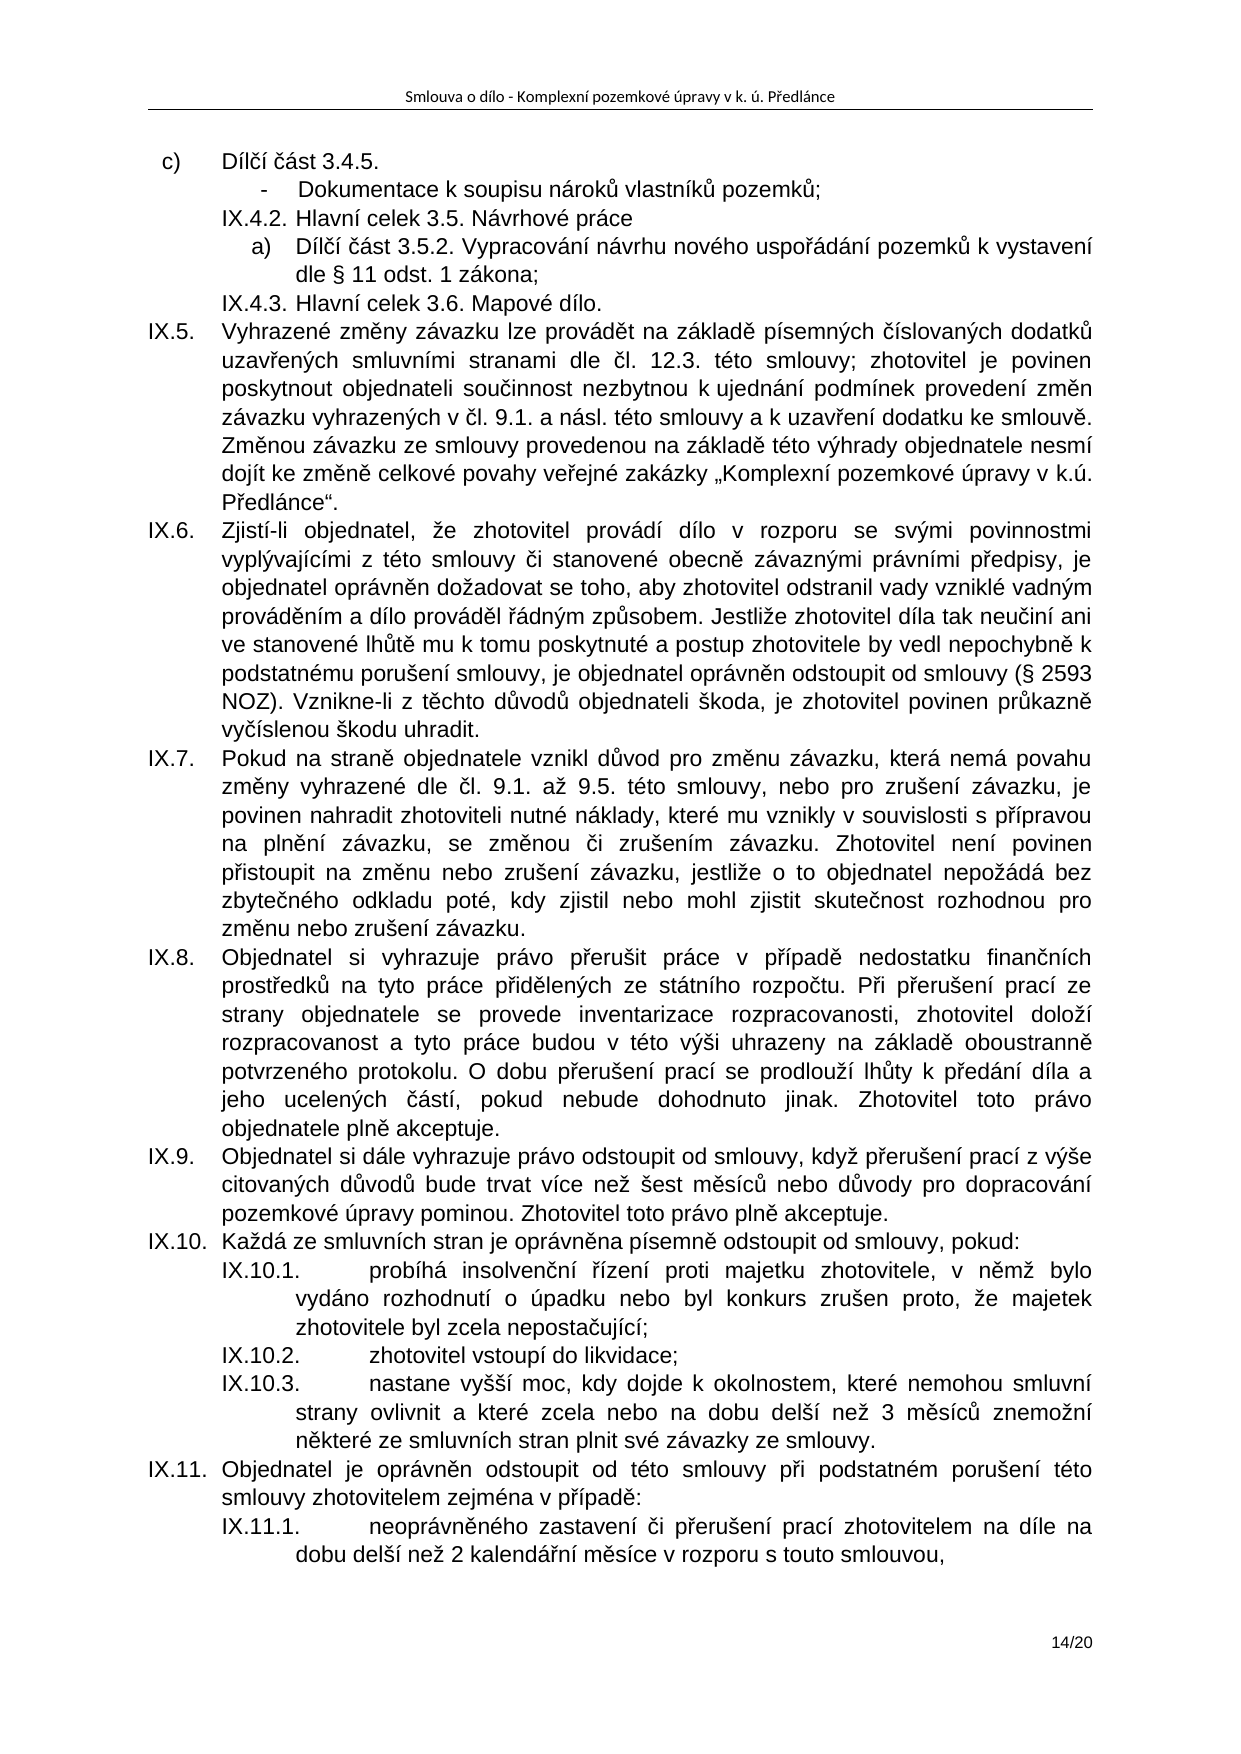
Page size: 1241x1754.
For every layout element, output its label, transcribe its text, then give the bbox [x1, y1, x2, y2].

text Hlavní celek 3.6. Mapové dílo. [221, 290, 1093, 316]
list Každá ze smluvních stran je oprávněna písemně odstoupit od smlouvy, pokud: [148, 1228, 1093, 1254]
list Dokumentace k soupisu nároků vlastníků pozemků; [260, 176, 1093, 202]
text neoprávněného zastavení či přerušení prací zhotovitelem na díle na dobu delší než 2 kalendářní měsíce v rozporu s touto smlouvou, [221, 1513, 1093, 1567]
list Objednatel si dále vyhrazuje právo odstoupit od smlouvy, když přerušení prací z výše citovaných důvodů bude trvat více než šest měsíců nebo důvody pro dopracování pozemkové úpravy pominou. Zhotovitel toto právo plně akceptuje. [148, 1143, 1093, 1226]
text zhotovitel vstoupí do likvidace; [221, 1342, 1093, 1368]
list Dílčí část 3.5.2. Vypracování návrhu nového uspořádání pozemků k vystavení dle § 11 odst. 1 zákona; [251, 233, 1093, 288]
list Zjistí-li objednatel, že zhotovitel provádí dílo v rozporu se svými povinnostmi vyplývajícími z této smlouvy či stanovené obecně závaznými právními předpisy, je objednatel oprávněn dožadovat se toho, aby zhotovitel odstranil vady vzniklé vadným prováděním a dílo prováděl řádným způsobem. Jestliže zhotovitel díla tak neučiní ani ve stanovené lhůtě mu k tomu poskytnuté a postup zhotovitele by vedl nepochybně k podstatnému porušení smlouvy, je objednatel oprávněn odstoupit od smlouvy (§ 2593 NOZ). Vznikne-li z těchto důvodů objednateli škoda, je zhotovitel povinen průkazně vyčíslenou škodu uhradit. [148, 517, 1093, 743]
list Objednatel si vyhrazuje právo přerušit práce v případě nedostatku finančních prostředků na tyto práce přidělených ze státního rozpočtu. Při přerušení prací ze strany objednatele se provede inventarizace rozpracovanosti, zhotovitel doloží rozpracovanost a tyto práce budou v této výši uhrazeny na základě oboustranně potvrzeného protokolu. O dobu přerušení prací se prodlouží lhůty k předání díla a jeho ucelených částí, pokud nebude dohodnuto jinak. Zhotovitel toto právo objednatele plně akceptuje. [148, 944, 1093, 1141]
list Objednatel je oprávněn odstoupit od této smlouvy při podstatném porušení této smlouvy zhotovitelem zejména v případě: [148, 1456, 1093, 1511]
list Vyhrazené změny závazku lze provádět na základě písemných číslovaných dodatků uzavřených smluvními stranami dle čl. 12.3. této smlouvy; zhotovitel je povinen poskytnout objednateli součinnost nezbytnou k ujednání podmínek provedení změn závazku vyhrazených v čl. 9.1. a násl. této smlouvy a k uzavření dodatku ke smlouvě. Změnou závazku ze smlouvy provedenou na základě této výhrady objednatele nesmí dojít ke změně celkové povahy veřejné zakázky „Komplexní pozemkové úpravy v k.ú. Předlánce“. [148, 318, 1093, 515]
text Hlavní celek 3.5. Návrhové práce [221, 204, 1093, 231]
list Dílčí část 3.4.5. [148, 148, 1093, 174]
list Pokud na straně objednatele vznikl důvod pro změnu závazku, která nemá povahu změny vyhrazené dle čl. 9.1. až 9.5. této smlouvy, nebo pro zrušení závazku, je povinen nahradit zhotoviteli nutné náklady, které mu vznikly v souvislosti s přípravou na plnění závazku, se změnou či zrušením závazku. Zhotovitel není povinen přistoupit na změnu nebo zrušení závazku, jestliže o to objednatel nepožádá bez zbytečného odkladu poté, kdy zjistil nebo mohl zjistit skutečnost rozhodnou pro změnu nebo zrušení závazku. [148, 745, 1093, 942]
text probíhá insolvenční řízení proti majetku zhotovitele, v němž bylo vydáno rozhodnutí o úpadku nebo byl konkurs zrušen proto, že majetek zhotovitele byl zcela nepostačující; [221, 1257, 1093, 1340]
text nastane vyšší moc, kdy dojde k okolnostem, které nemohou smluvní strany ovlivnit a které zcela nebo na dobu delší než 3 měsíců znemožní některé ze smluvních stran plnit své závazky ze smlouvy. [221, 1370, 1093, 1454]
